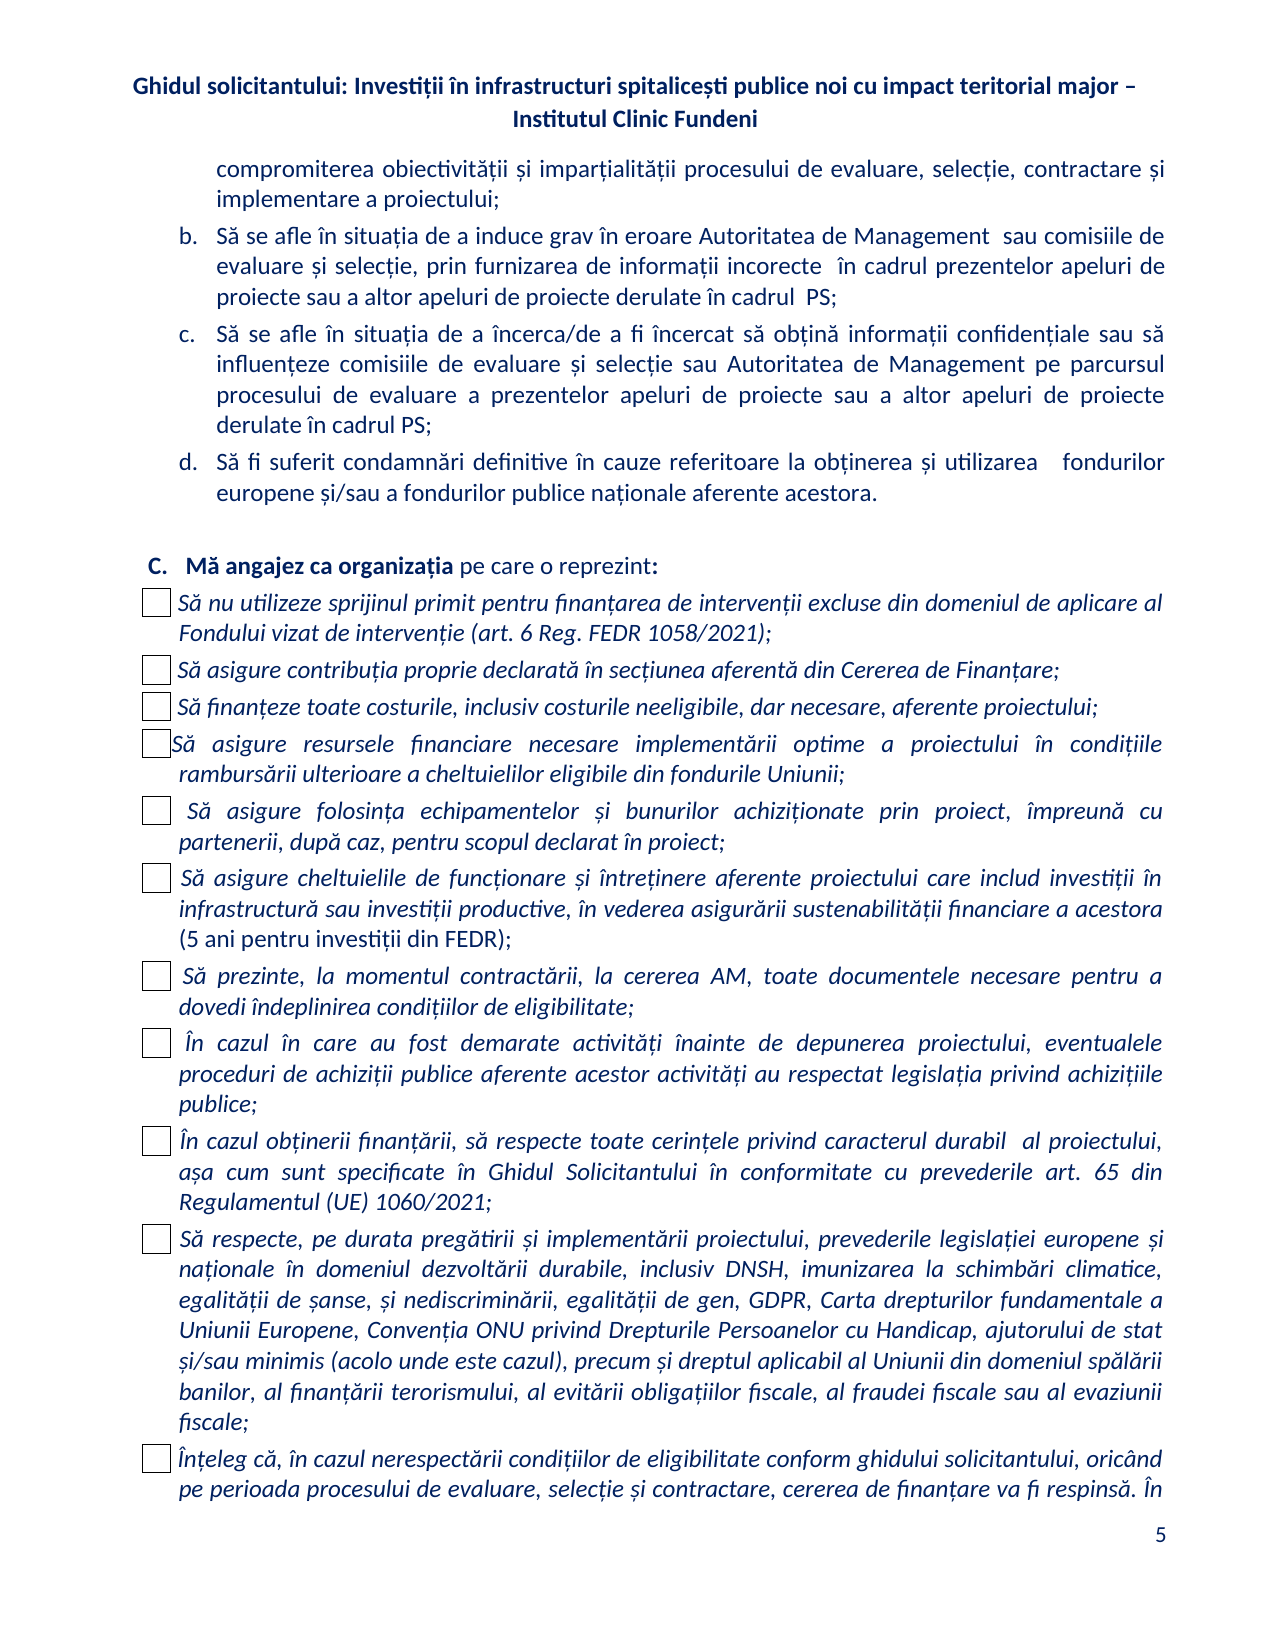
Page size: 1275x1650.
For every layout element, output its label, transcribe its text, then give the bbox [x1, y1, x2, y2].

list Mă angajez ca organizația pe care o reprezint: [148, 550, 1167, 581]
list Să asigure resursele financiare necesare implementării optime a proiectului în condițiile rambursării ulterioare a cheltuielilor eligibile din fondurile Uniunii; [141, 728, 1167, 789]
text Să asigure folosința echipamentelor şi bunurilor achiziționate prin proiect, împreună cu partenerii, după caz, pentru scopul declarat în proiect; [141, 795, 1167, 856]
list Să nu utilizeze sprijinul primit pentru finanțarea de intervenții excluse din domeniul de aplicare al Fondului vizat de intervenție (art. 6 Reg. FEDR 1058/2021); [141, 587, 1167, 648]
list Să prezinte, la momentul contractării, la cererea AM, toate documentele necesare pentru a dovedi îndeplinirea condițiilor de eligibilitate; [141, 960, 1167, 1021]
list Să se afle în situația de a induce grav în eroare Autoritatea de Management sau comisiile de evaluare și selecție, prin furnizarea de informații incorecte în cadrul prezentelor apeluri de proiecte sau a altor apeluri de proiecte derulate în cadrul PS; [178, 220, 1167, 312]
list Să fi suferit condamnări definitive în cauze referitoare la obținerea și utilizarea fondurilor europene și/sau a fondurilor publice naționale aferente acestora. [178, 446, 1167, 507]
list Să finanțeze toate costurile, inclusiv costurile neeligibile, dar necesare, aferente proiectului; [141, 691, 1167, 722]
list Să asigure contribuția proprie declarată în secțiunea aferentă din Cererea de Finanțare; [141, 654, 1167, 685]
list În cazul obținerii finanțării, să respecte toate cerințele privind caracterul durabil al proiectului, așa cum sunt specificate în Ghidul Solicitantului în conformitate cu prevederile art. 65 din Regulamentul (UE) 1060/2021; [141, 1125, 1167, 1217]
list Să respecte, pe durata pregătirii şi implementării proiectului, prevederile legislației europene şi naționale în domeniul dezvoltării durabile, inclusiv DNSH, imunizarea la schimbări climatice, egalității de șanse, şi nediscriminării, egalității de gen, GDPR, Carta drepturilor fundamentale a Uniunii Europene, Convenția ONU privind Drepturile Persoanelor cu Handicap, ajutorului de stat și/sau minimis (acolo unde este cazul), precum și dreptul aplicabil al Uniunii din domeniul spălării banilor, al finanțării terorismului, al evitării obligațiilor fiscale, al fraudei fiscale sau al evaziunii fiscale; [141, 1223, 1167, 1437]
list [178, 153, 1167, 214]
text În cazul în care au fost demarate activități înainte de depunerea proiectului, eventualele proceduri de achiziții publice aferente acestor activități au respectat legislația privind achizițiile publice; [141, 1027, 1167, 1119]
list Să se afle în situația de a încerca/de a fi încercat să obțină informații confidențiale sau să influențeze comisiile de evaluare și selecție sau Autoritatea de Management pe parcursul procesului de evaluare a prezentelor apeluri de proiecte sau a altor apeluri de proiecte derulate în cadrul PS; [178, 318, 1167, 440]
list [141, 1443, 1167, 1504]
list Să asigure cheltuielile de funcționare și întreținere aferente proiectului care includ investiții în infrastructură sau investiții productive, în vederea asigurării sustenabilității financiare a acestora (5 ani pentru investiții din FEDR); [141, 862, 1167, 954]
